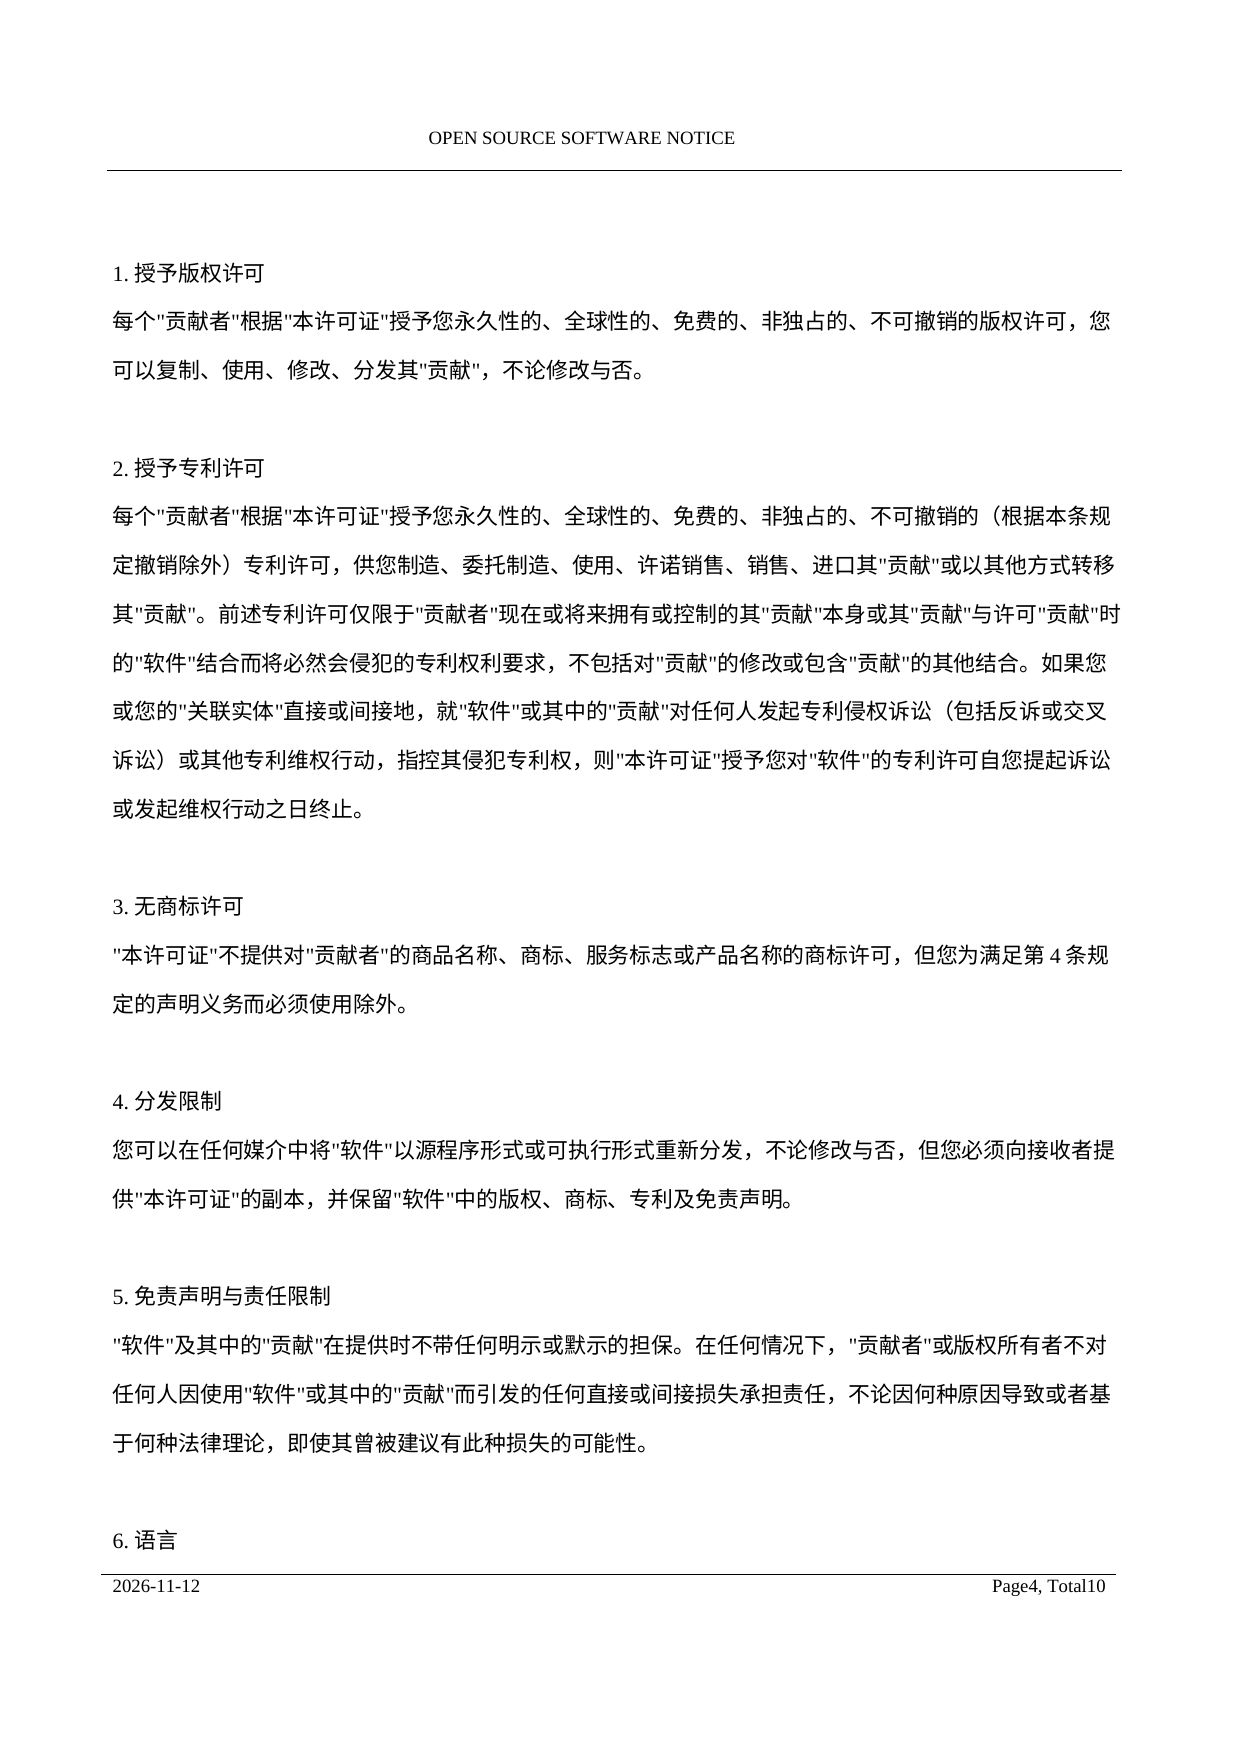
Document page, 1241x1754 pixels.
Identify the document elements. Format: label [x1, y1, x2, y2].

text [112, 206, 1128, 1555]
